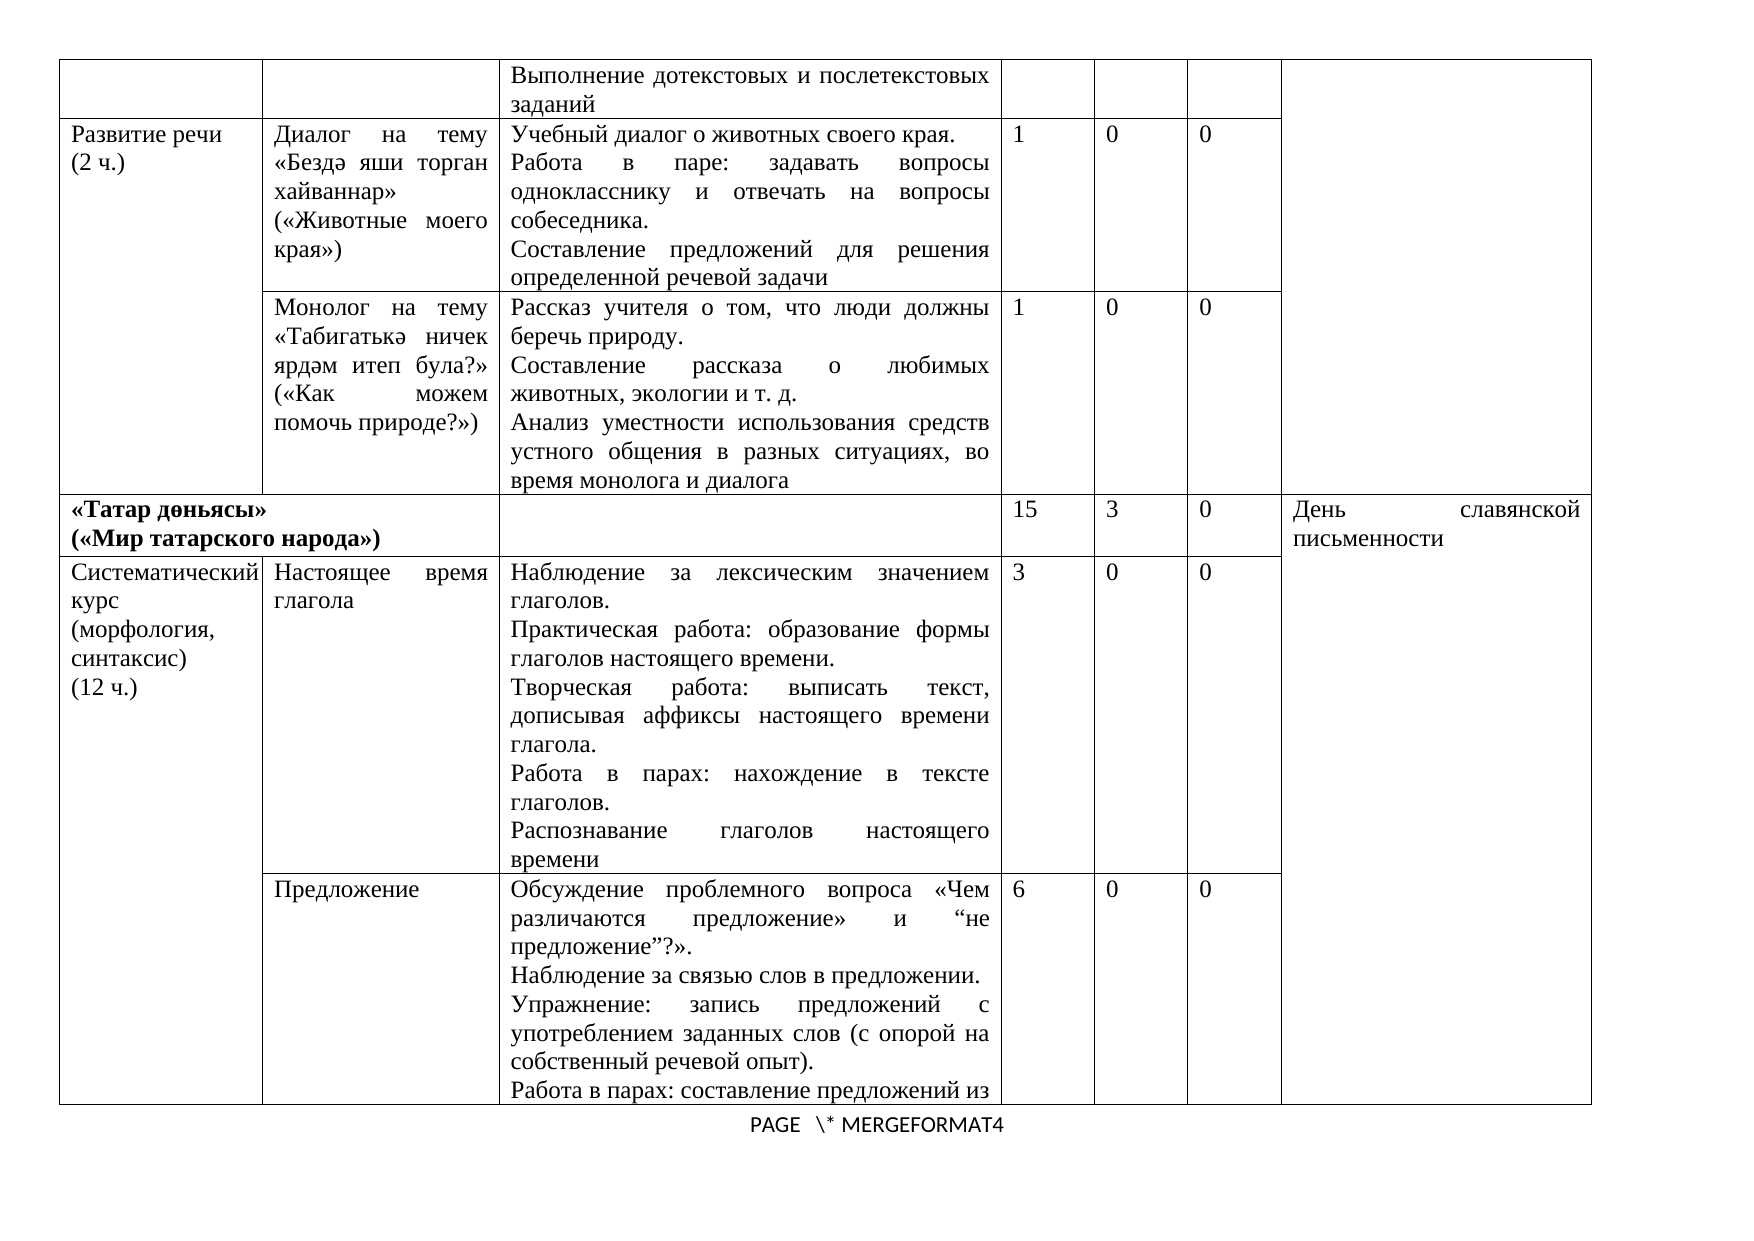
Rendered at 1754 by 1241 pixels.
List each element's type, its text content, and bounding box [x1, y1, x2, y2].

table_cell Настоящее время глагола [263, 557, 499, 873]
table_cell 0 [1188, 60, 1281, 118]
table_cell Предложение [263, 874, 499, 1104]
table_cell Развитие речи (2 ч.) [60, 119, 262, 493]
table_cell День славянской письменности [1282, 495, 1591, 1104]
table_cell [500, 60, 1001, 118]
table_cell Систематический курс (морфология, синтаксис) (12 ч.) [60, 557, 262, 1104]
table_cell Учебный диалог о животных своего края. Работа в паре: задавать вопросы однокласснику и отвечать на вопросы собеседника. Составление предложений для решения определенной речевой задачи [500, 119, 1001, 291]
table_cell 3 [1002, 557, 1094, 873]
table_cell 15 [1002, 495, 1094, 556]
table_cell 1 [1002, 119, 1094, 291]
table_cell 1 [1002, 60, 1094, 118]
table_cell Монолог на тему «Табигатькә ничек ярдәм итеп була?» («Как можем помочь природе?») [263, 292, 499, 493]
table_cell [263, 60, 499, 118]
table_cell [500, 874, 1001, 1104]
table_cell 3 [1095, 495, 1187, 556]
table_cell 0 [1188, 292, 1281, 493]
table_cell 1 [1002, 292, 1094, 493]
table_cell 0 [1095, 557, 1187, 873]
table_cell Рассказ учителя о том, что люди должны беречь природу. Составление рассказа о любимых животных, экологии и т. д. Анализ уместности использования средств устного общения в разных ситуациях, во время монолога и диалога [500, 292, 1001, 493]
table_cell Диалог на тему «Бездә яши торган хайваннар» («Животные моего края») [263, 119, 499, 291]
table_cell 0 [1095, 60, 1187, 118]
table_cell 6 [1002, 874, 1094, 1104]
table_cell [500, 495, 1001, 556]
table_cell 0 [1188, 495, 1281, 556]
table_cell Наблюдение за лексическим значением глаголов. Практическая работа: образование формы глаголов настоящего времени. Творческая работа: выписать текст, дописывая аффиксы настоящего времени глагола. Работа в парах: нахождение в тексте глаголов. Распознавание глаголов настоящего времени [500, 557, 1001, 873]
table_cell 0 [1095, 119, 1187, 291]
table_cell 0 [1188, 557, 1281, 873]
table_cell 0 [1188, 119, 1281, 291]
table_cell 0 [1188, 874, 1281, 1104]
table_cell 0 [1095, 874, 1187, 1104]
table_cell 0 [1095, 292, 1187, 493]
table_cell «Татар дөньясы» («Мир татарского народа») [60, 495, 499, 556]
